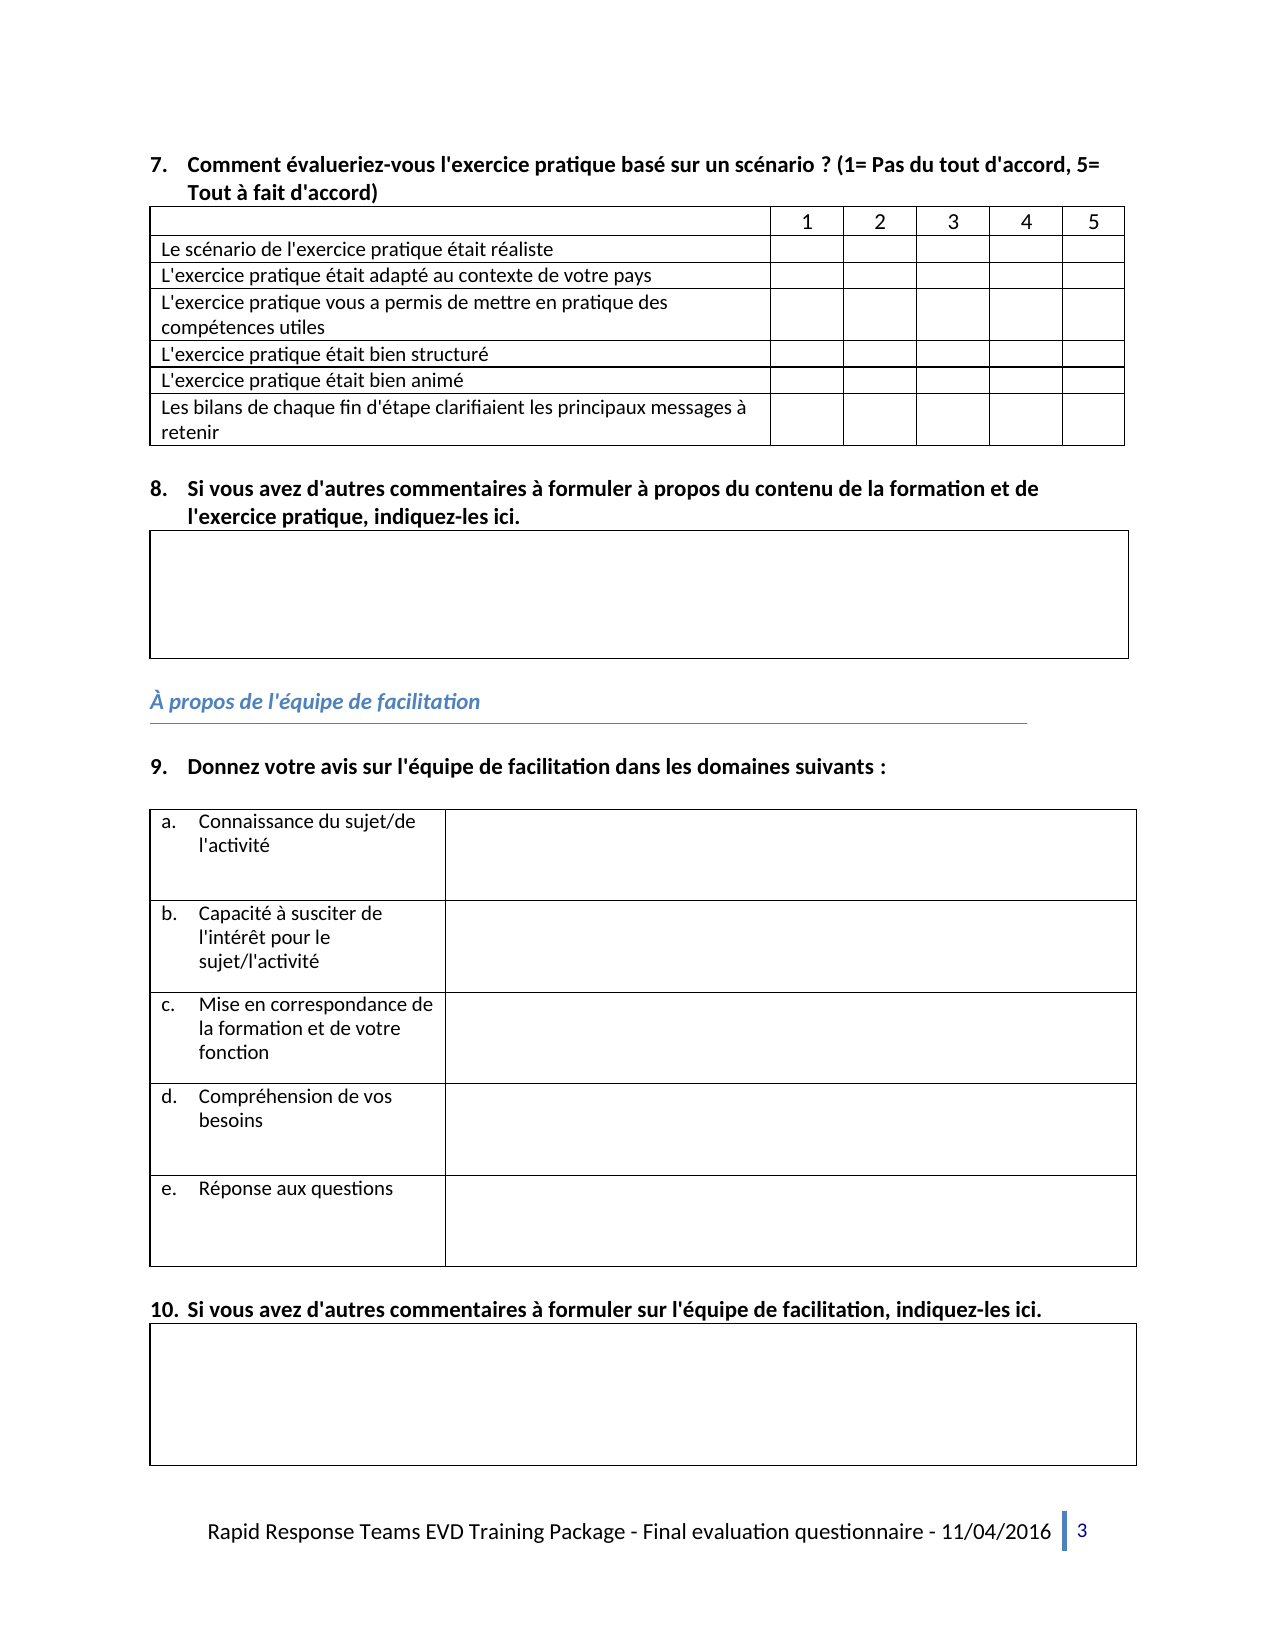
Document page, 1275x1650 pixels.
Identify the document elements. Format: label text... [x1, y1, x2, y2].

table_header 1 [771, 207, 843, 235]
table_cell [990, 368, 1062, 393]
table_cell [990, 394, 1062, 445]
table_header [151, 1324, 1136, 1464]
table_cell [446, 1176, 1136, 1266]
table_cell [771, 394, 843, 445]
list Si vous avez d'autres commentaires à formuler à propos du contenu de la formation et de l'exercice pratique, indiquez-les ici. [150, 474, 1125, 530]
table_cell [1063, 341, 1124, 366]
list Si vous avez d'autres commentaires à formuler sur l'équipe de facilitation, indiquez-les ici. [150, 1295, 1125, 1323]
table_cell [917, 263, 989, 288]
table_header [446, 810, 1136, 900]
list Donnez votre avis sur l'équipe de facilitation dans les domaines suivants : [150, 752, 1125, 780]
table_cell Le scénario de l'exercice pratique était réaliste [151, 236, 770, 262]
table_cell L'exercice pratique était bien structuré [151, 341, 770, 366]
table_cell [844, 394, 916, 445]
table_cell [771, 368, 843, 393]
table_cell Capacité à susciter de l'intérêt pour le sujet/l'activité [151, 901, 445, 992]
table_cell [917, 394, 989, 445]
table_header [151, 207, 770, 235]
table_header Connaissance du sujet/de l'activité [151, 810, 445, 900]
table_cell Les bilans de chaque fin d'étape clarifiaient les principaux messages à retenir [151, 394, 770, 445]
table_cell [446, 993, 1136, 1083]
list Comment évalueriez-vous l'exercice pratique basé sur un scénario ? (1= Pas du tout d'accord, 5= Tout à fait d'accord) [150, 150, 1125, 206]
table_cell [1063, 368, 1124, 393]
table_cell [844, 289, 916, 340]
table_cell [1063, 263, 1124, 288]
text À propos de l'équipe de facilitation [150, 687, 1027, 723]
table_header 2 [844, 207, 916, 235]
table_cell L'exercice pratique vous a permis de mettre en pratique des compétences utiles [151, 289, 770, 340]
table_cell Compréhension de vos besoins [151, 1084, 445, 1175]
table_cell [917, 236, 989, 262]
table_cell [771, 341, 843, 366]
table_cell [990, 289, 1062, 340]
table_cell [1063, 289, 1124, 340]
table_cell [844, 368, 916, 393]
table_cell [771, 289, 843, 340]
table_cell [990, 236, 1062, 262]
table_cell [1063, 394, 1124, 445]
table_cell Réponse aux questions [151, 1176, 445, 1266]
table_header 4 [990, 207, 1062, 235]
table_cell [990, 341, 1062, 366]
table_cell [844, 263, 916, 288]
table_cell [1063, 236, 1124, 262]
table_cell [771, 263, 843, 288]
table_cell L'exercice pratique était bien animé [151, 368, 770, 393]
table_cell [990, 263, 1062, 288]
table_cell [917, 341, 989, 366]
table_cell [917, 368, 989, 393]
table_cell L'exercice pratique était adapté au contexte de votre pays [151, 263, 770, 288]
table_cell [917, 289, 989, 340]
table_header 5 [1063, 207, 1124, 235]
table_cell [446, 1084, 1136, 1175]
table_cell [844, 341, 916, 366]
table_header [151, 531, 1128, 658]
table_cell [844, 236, 916, 262]
table_cell [446, 901, 1136, 992]
table_cell [771, 236, 843, 262]
table_header 3 [917, 207, 989, 235]
table_cell Mise en correspondance de la formation et de votre fonction [151, 993, 445, 1083]
